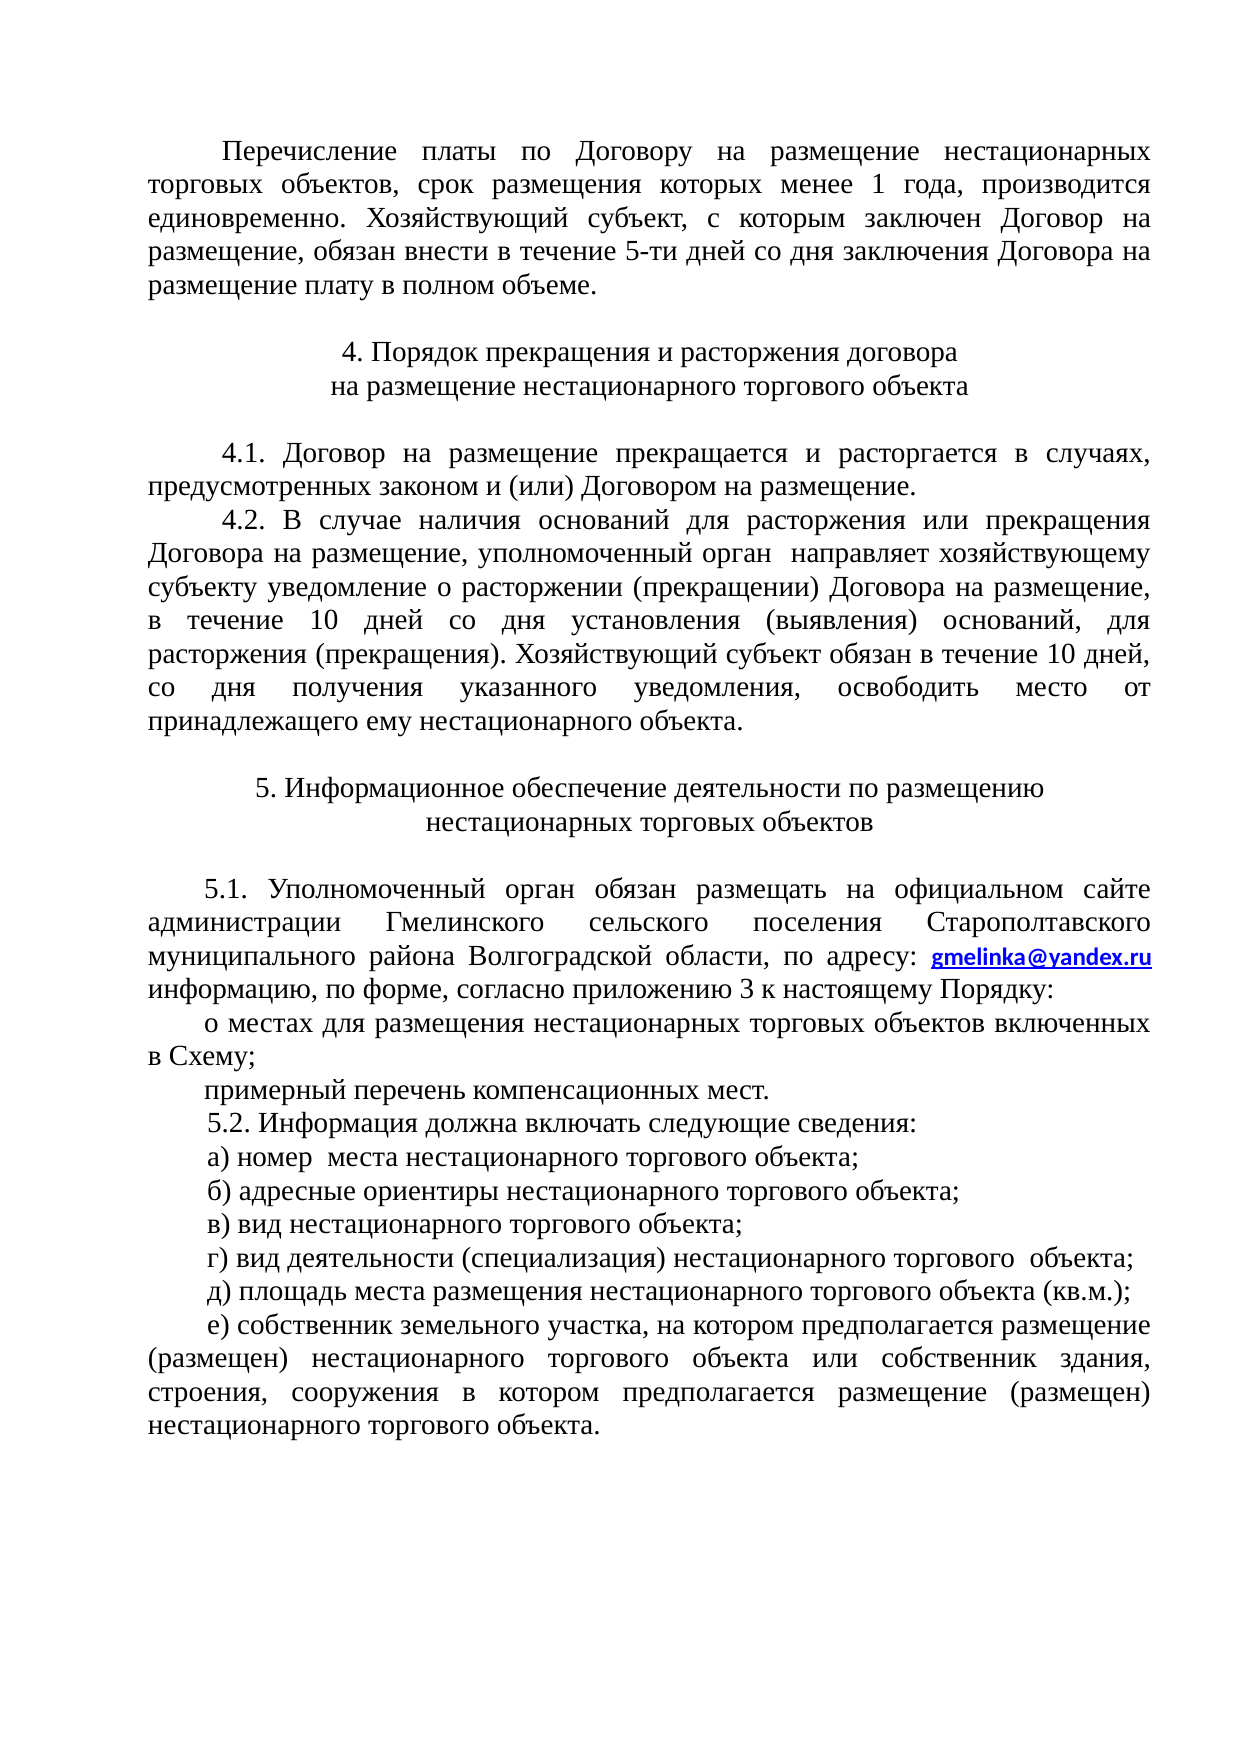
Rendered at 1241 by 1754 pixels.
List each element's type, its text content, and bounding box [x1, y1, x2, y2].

text 4.1. Договор на размещение прекращается и расторгается в случаях, предусмотренных законом и (или) Договором на размещение. [148, 435, 1152, 502]
text е) собственник земельного участка, на котором предполагается размещение (размещен) нестационарного торгового объекта или собственник здания, строения, сооружения в котором предполагается размещение (размещен) нестационарного торгового объекта. [148, 1307, 1152, 1441]
text на размещение нестационарного торгового объекта [148, 368, 1152, 401]
text примерный перечень компенсационных мест. [148, 1072, 1152, 1106]
text в) вид нестационарного торгового объекта; [148, 1206, 1152, 1240]
text 4.2. В случае наличия оснований для расторжения или прекращения Договора на размещение, уполномоченный орган направляет хозяйствующему субъекту уведомление о расторжении (прекращении) Договора на размещение, в течение 10 дней со дня установления (выявления) оснований, для расторжения (прекращения). Хозяйствующий субъект обязан в течение 10 дней, со дня получения указанного уведомления, освободить место от принадлежащего ему нестационарного объекта. [148, 502, 1152, 737]
text 5.1. Уполномоченный орган обязан размещать на официальном сайте администрации Гмелинского сельского поселения Старополтавского муниципального района Волгоградской области, по адресу: gmelinka@yandex.ru информацию, по форме, согласно приложению 3 к настоящему Порядку: [148, 871, 1152, 1005]
text г) вид деятельности (специализация) нестационарного торгового объекта; [148, 1240, 1152, 1273]
text 5.2. Информация должна включать следующие сведения: [148, 1106, 1152, 1139]
text Перечисление платы по Договору на размещение нестационарных торговых объектов, срок размещения которых менее 1 года, производится единовременно. Хозяйствующий субъект, с которым заключен Договор на размещение, обязан внести в течение 5-ти дней со дня заключения Договора на размещение плату в полном объеме. [148, 133, 1152, 301]
text б) адресные ориентиры нестационарного торгового объекта; [148, 1173, 1152, 1206]
text 4. Порядок прекращения и расторжения договора [148, 334, 1152, 368]
text о местах для размещения нестационарных торговых объектов включенных в Схему; [148, 1005, 1152, 1072]
text а) номер места нестационарного торгового объекта; [148, 1139, 1152, 1173]
text 5. Информационное обеспечение деятельности по размещению нестационарных торговых объектов [148, 770, 1152, 837]
text д) площадь места размещения нестационарного торгового объекта (кв.м.); [148, 1273, 1152, 1307]
